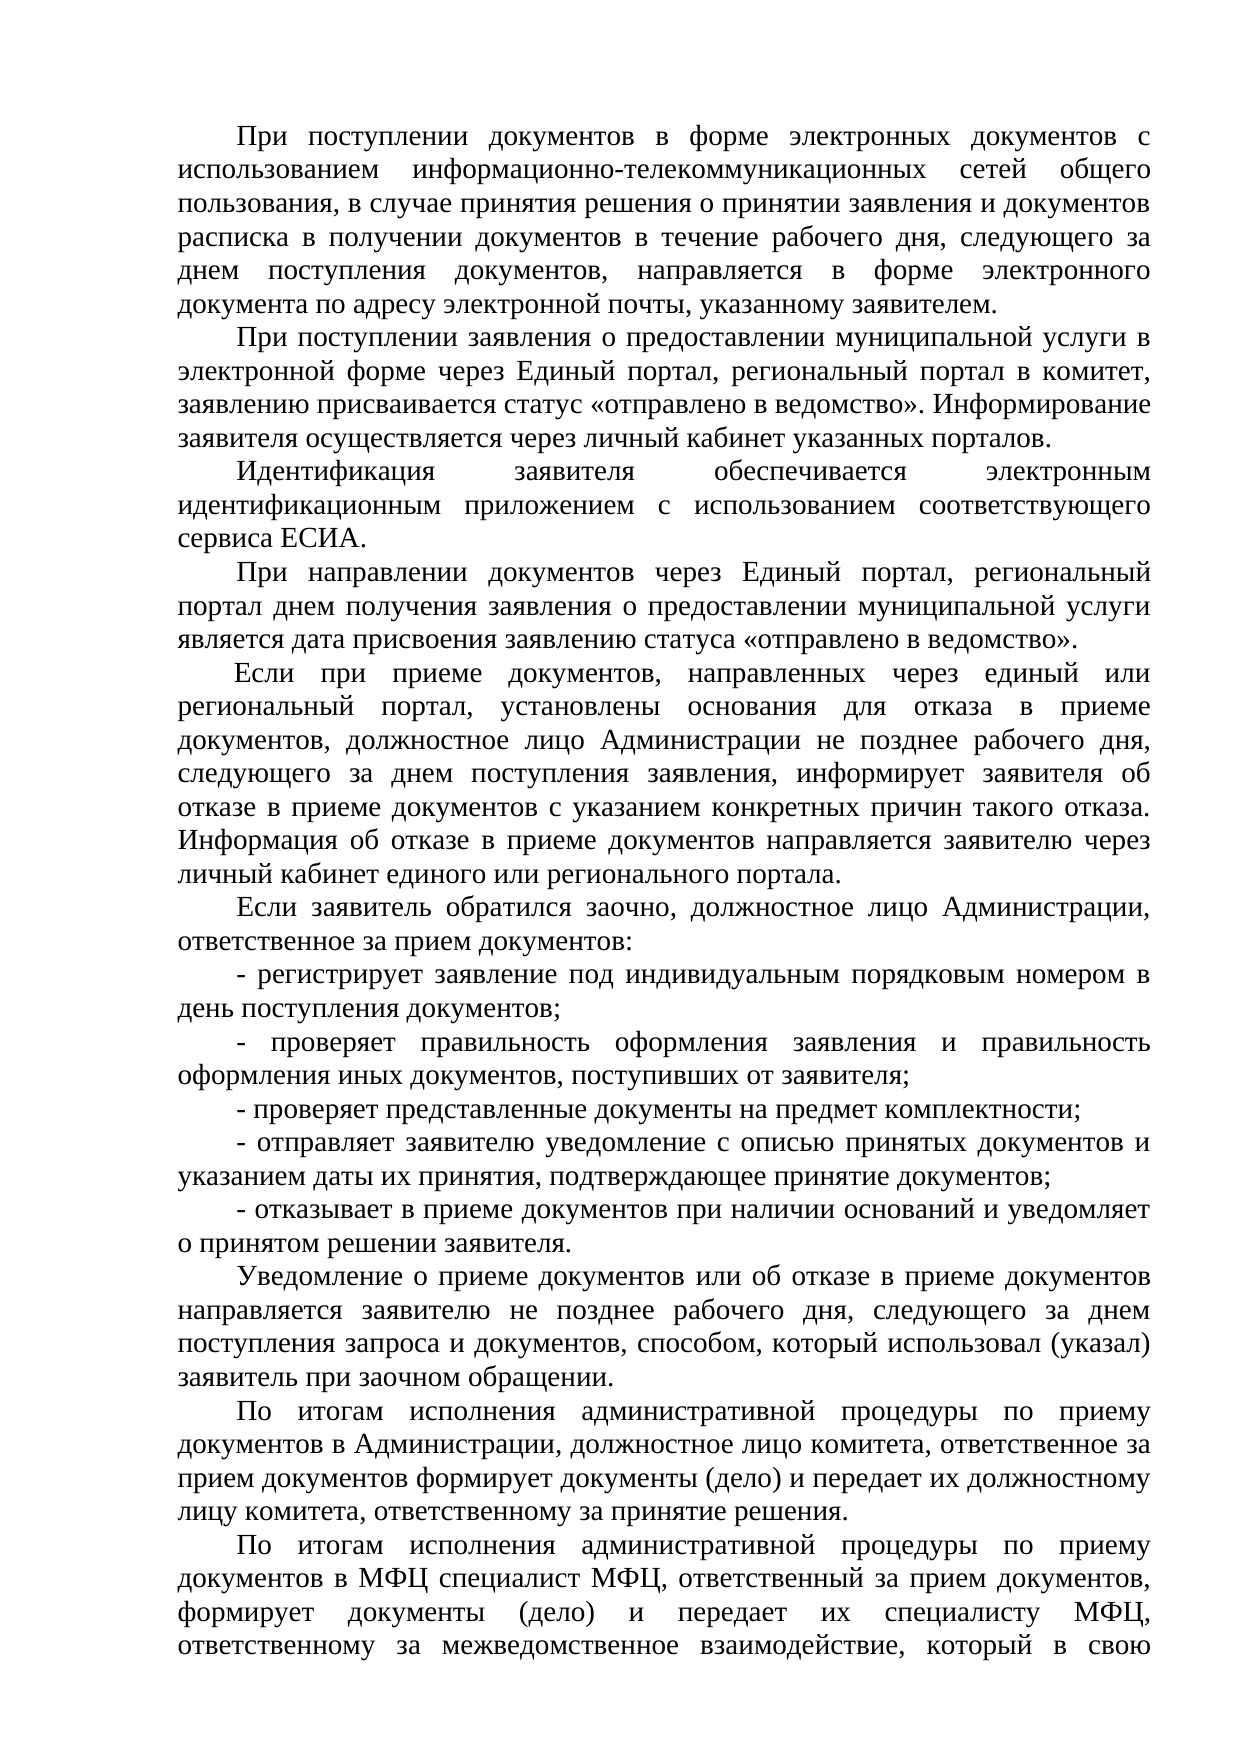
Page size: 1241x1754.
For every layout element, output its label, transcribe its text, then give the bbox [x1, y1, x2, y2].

text При поступлении заявления о предоставлении муниципальной услуги в электронной форме через Единый портал, региональный портал в комитет, заявлению присваивается статус «отправлено в ведомство». Информирование заявителя осуществляется через личный кабинет указанных порталов. [177, 319, 1152, 453]
text Идентификация заявителя обеспечивается электронным идентификационным приложением с использованием соответствующего сервиса ЕСИА. [177, 453, 1152, 554]
text - проверяет правильность оформления заявления и правильность оформления иных документов, поступивших от заявителя; [177, 1024, 1152, 1091]
text По итогам исполнения административной процедуры по приему документов в Администрации, должностное лицо комитета, ответственное за прием документов формирует документы (дело) и передает их должностному лицу комитета, ответственному за принятие решения. [177, 1393, 1152, 1527]
text - отказывает в приеме документов при наличии оснований и уведомляет о принятом решении заявителя. [177, 1191, 1152, 1258]
text При направлении документов через Единый портал, региональный портал днем получения заявления о предоставлении муниципальной услуги является дата присвоения заявлению статуса «отправлено в ведомство». [177, 554, 1152, 655]
text Уведомление о приеме документов или об отказе в приеме документов направляется заявителю не позднее рабочего дня, следующего за днем поступления запроса и документов, способом, который использовал (указал) заявитель при заочном обращении. [177, 1258, 1152, 1393]
text Если при приеме документов, направленных через единый или региональный портал, установлены основания для отказа в приеме документов, должностное лицо Администрации не позднее рабочего дня, следующего за днем поступления заявления, информирует заявителя об отказе в приеме документов с указанием конкретных причин такого отказа. Информация об отказе в приеме документов направляется заявителю через личный кабинет единого или регионального портала. [177, 655, 1152, 889]
text - регистрирует заявление под индивидуальным порядковым номером в день поступления документов; [177, 957, 1152, 1024]
text Если заявитель обратился заочно, должностное лицо Администрации, ответственное за прием документов: [177, 889, 1152, 957]
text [177, 1527, 1152, 1661]
text При поступлении документов в форме электронных документов с использованием информационно-телекоммуникационных сетей общего пользования, в случае принятия решения о принятии заявления и документов расписка в получении документов в течение рабочего дня, следующего за днем поступления документов, направляется в форме электронного документа по адресу электронной почты, указанному заявителем. [177, 118, 1152, 319]
text - проверяет представленные документы на предмет комплектности; [177, 1091, 1152, 1124]
text - отправляет заявителю уведомление с описью принятых документов и указанием даты их принятия, подтверждающее принятие документов; [177, 1124, 1152, 1191]
